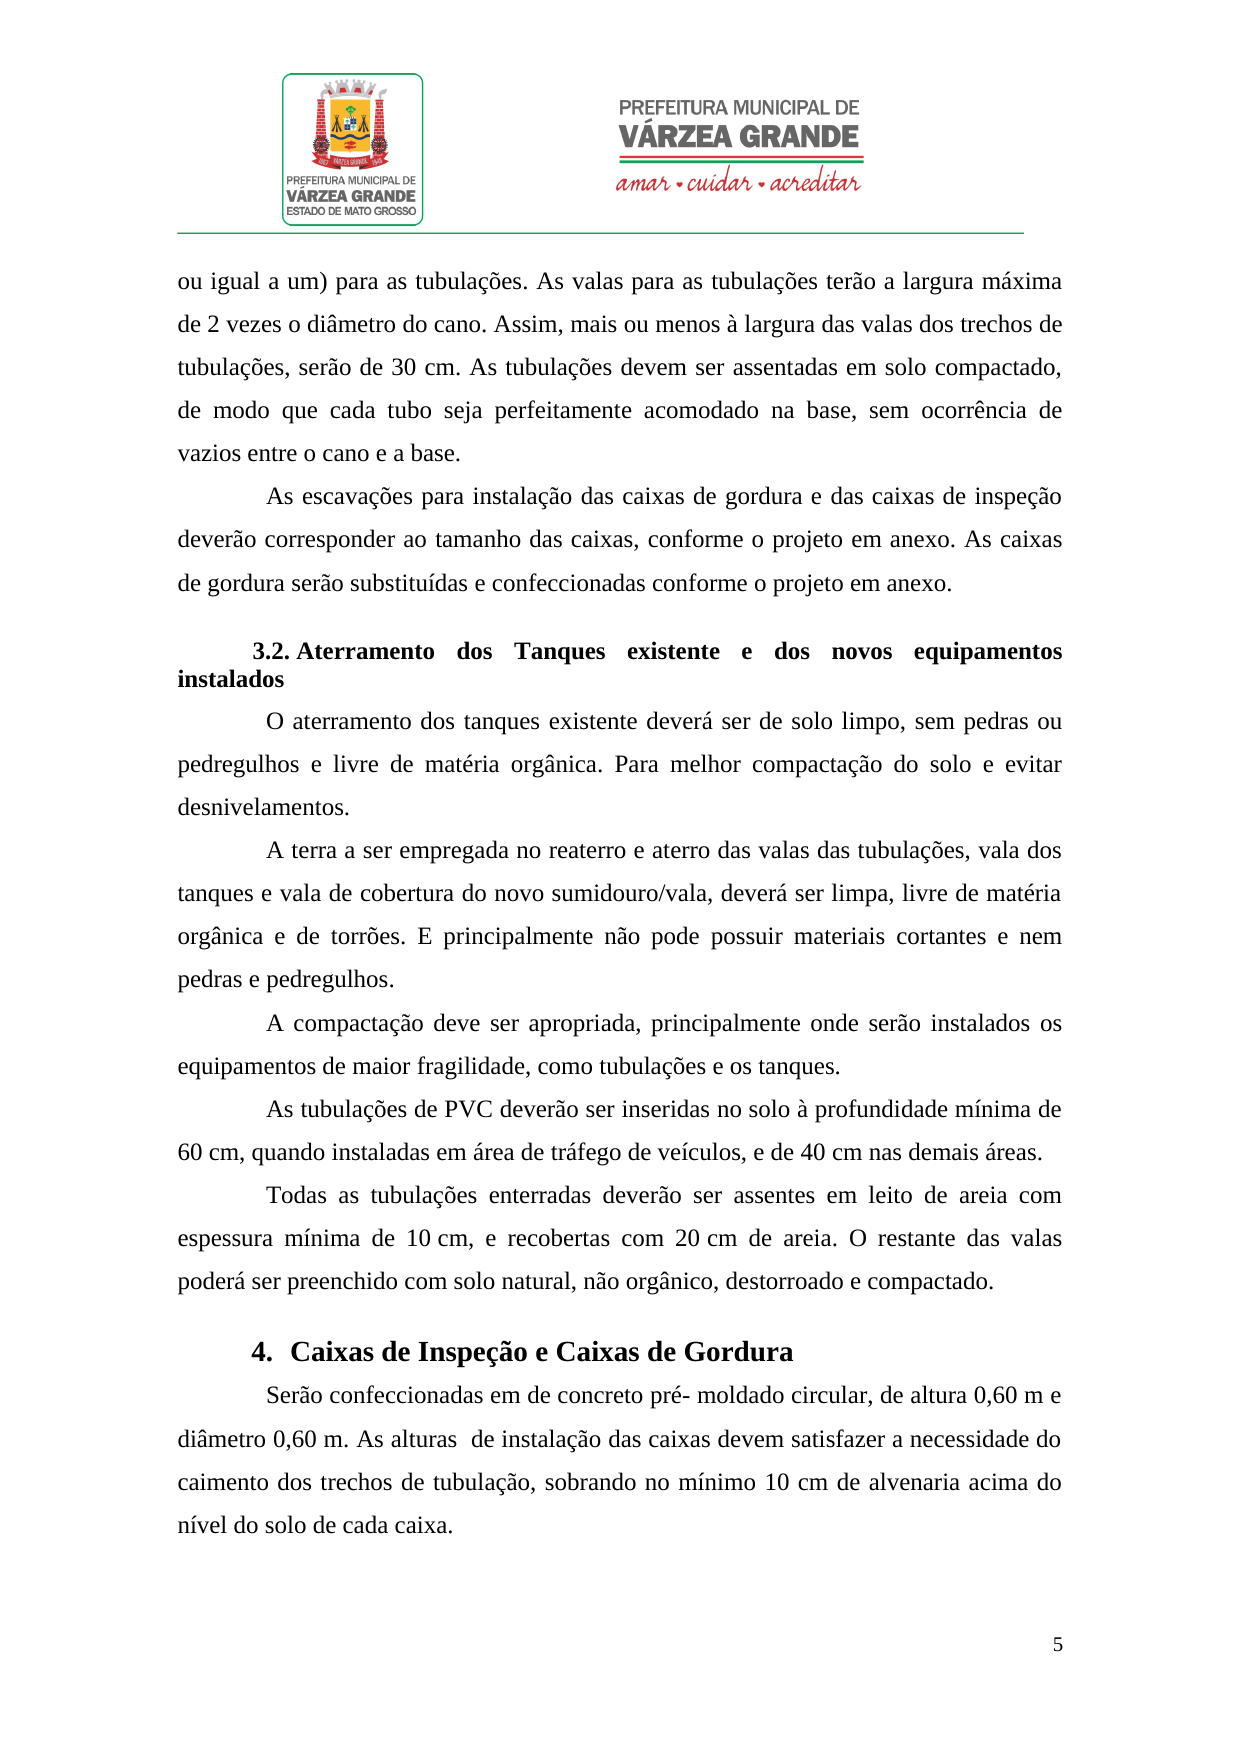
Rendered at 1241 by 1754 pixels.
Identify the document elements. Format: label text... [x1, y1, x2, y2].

text Todas as tubulações enterradas deverão ser assentes em leito de areia com espessura mínima de , e recobertas com de areia. O restante das valas poderá ser preenchido com solo natural, não orgânico, destorroado e compactado. [177, 1180, 1063, 1295]
list Aterramento dos Tanques existente e dos novos equipamentos instalados [177, 636, 1063, 693]
text As tubulações de PVC deverão ser inseridas no solo à profundidade mínima de , quando instaladas em área de tráfego de veículos, e de nas demais áreas. [177, 1094, 1063, 1166]
picture [177, 73, 1024, 234]
text O aterramento dos tanques existente deverá ser de solo limpo, sem pedras ou pedregulhos e livre de matéria orgânica. Para melhor compactação do solo e evitar desnivelamentos. [177, 706, 1063, 821]
text Serão confeccionadas em de concreto pré- moldado circular, de altura 0,60 m e diâmetro 0,60 m. As alturas de instalação das caixas devem satisfazer a necessidade do caimento dos trechos de tubulação, sobrando no mínimo de alvenaria acima do nível do solo de cada caixa. [177, 1381, 1063, 1539]
text As escavações para instalação das caixas de gordura e das caixas de inspeção deverão corresponder ao tamanho das caixas, conforme o projeto em anexo. As caixas de gordura serão substituídas e confeccionadas conforme o projeto em anexo. [177, 481, 1063, 596]
list Caixas de Inspeção e Caixas de Gordura [177, 1334, 1063, 1368]
text A compactação deve ser apropriada, principalmente onde serão instalados os equipamentos de maior fragilidade, como tubulações e os tanques. [177, 1008, 1063, 1079]
text A terra a ser empregada no reaterro e aterro das valas das tubulações, vala dos tanques e vala de cobertura do novo sumidouro/vala, deverá ser limpa, livre de matéria orgânica e de torrões. E principalmente não pode possuir materiais cortantes e nem pedras e pedregulhos. [177, 835, 1063, 993]
